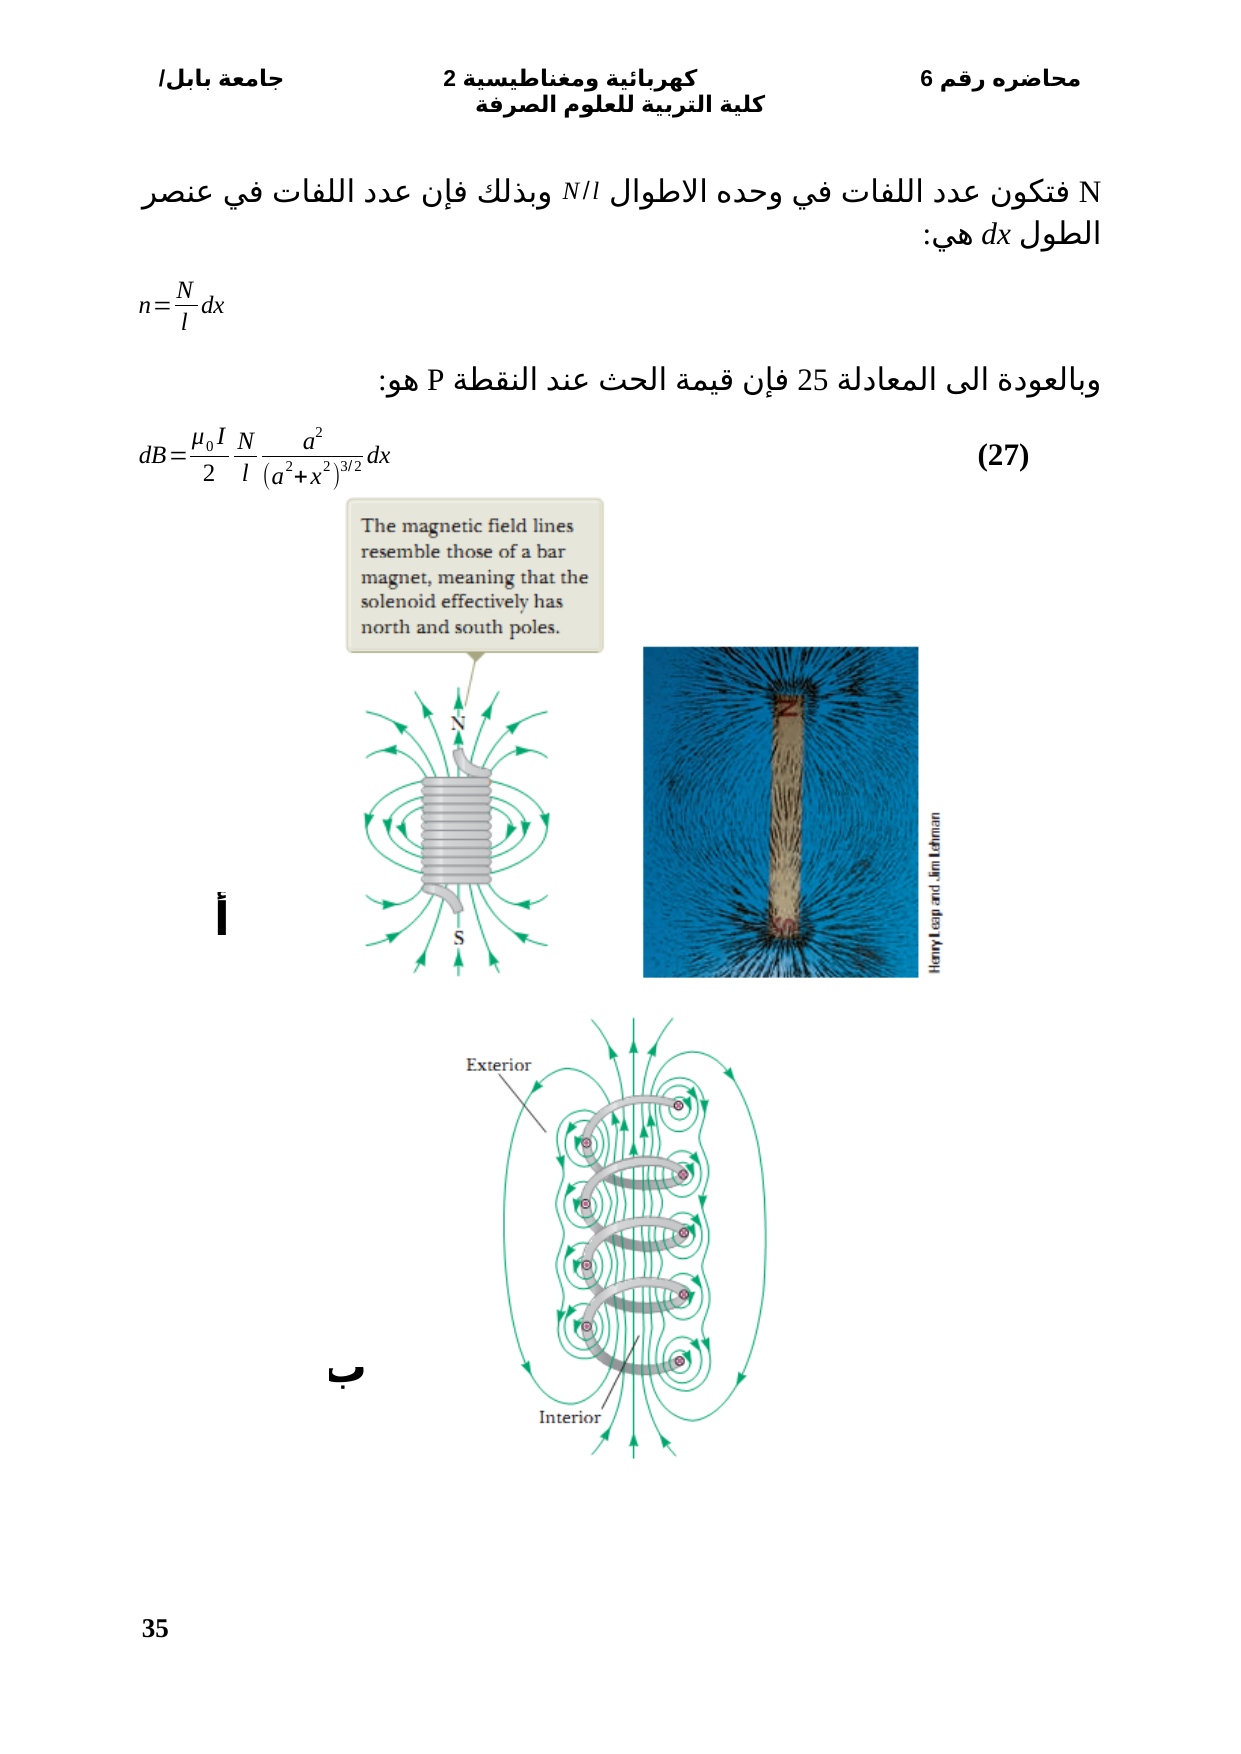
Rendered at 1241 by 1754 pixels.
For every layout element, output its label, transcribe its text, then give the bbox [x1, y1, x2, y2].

text وبالعودة الى المعادلة 25 فإن قيمة الحث عند النقطة P هو: [142, 361, 1102, 397]
list (27) [139, 423, 1098, 491]
picture [282, 496, 961, 981]
picture [453, 1017, 790, 1463]
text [142, 174, 1102, 251]
